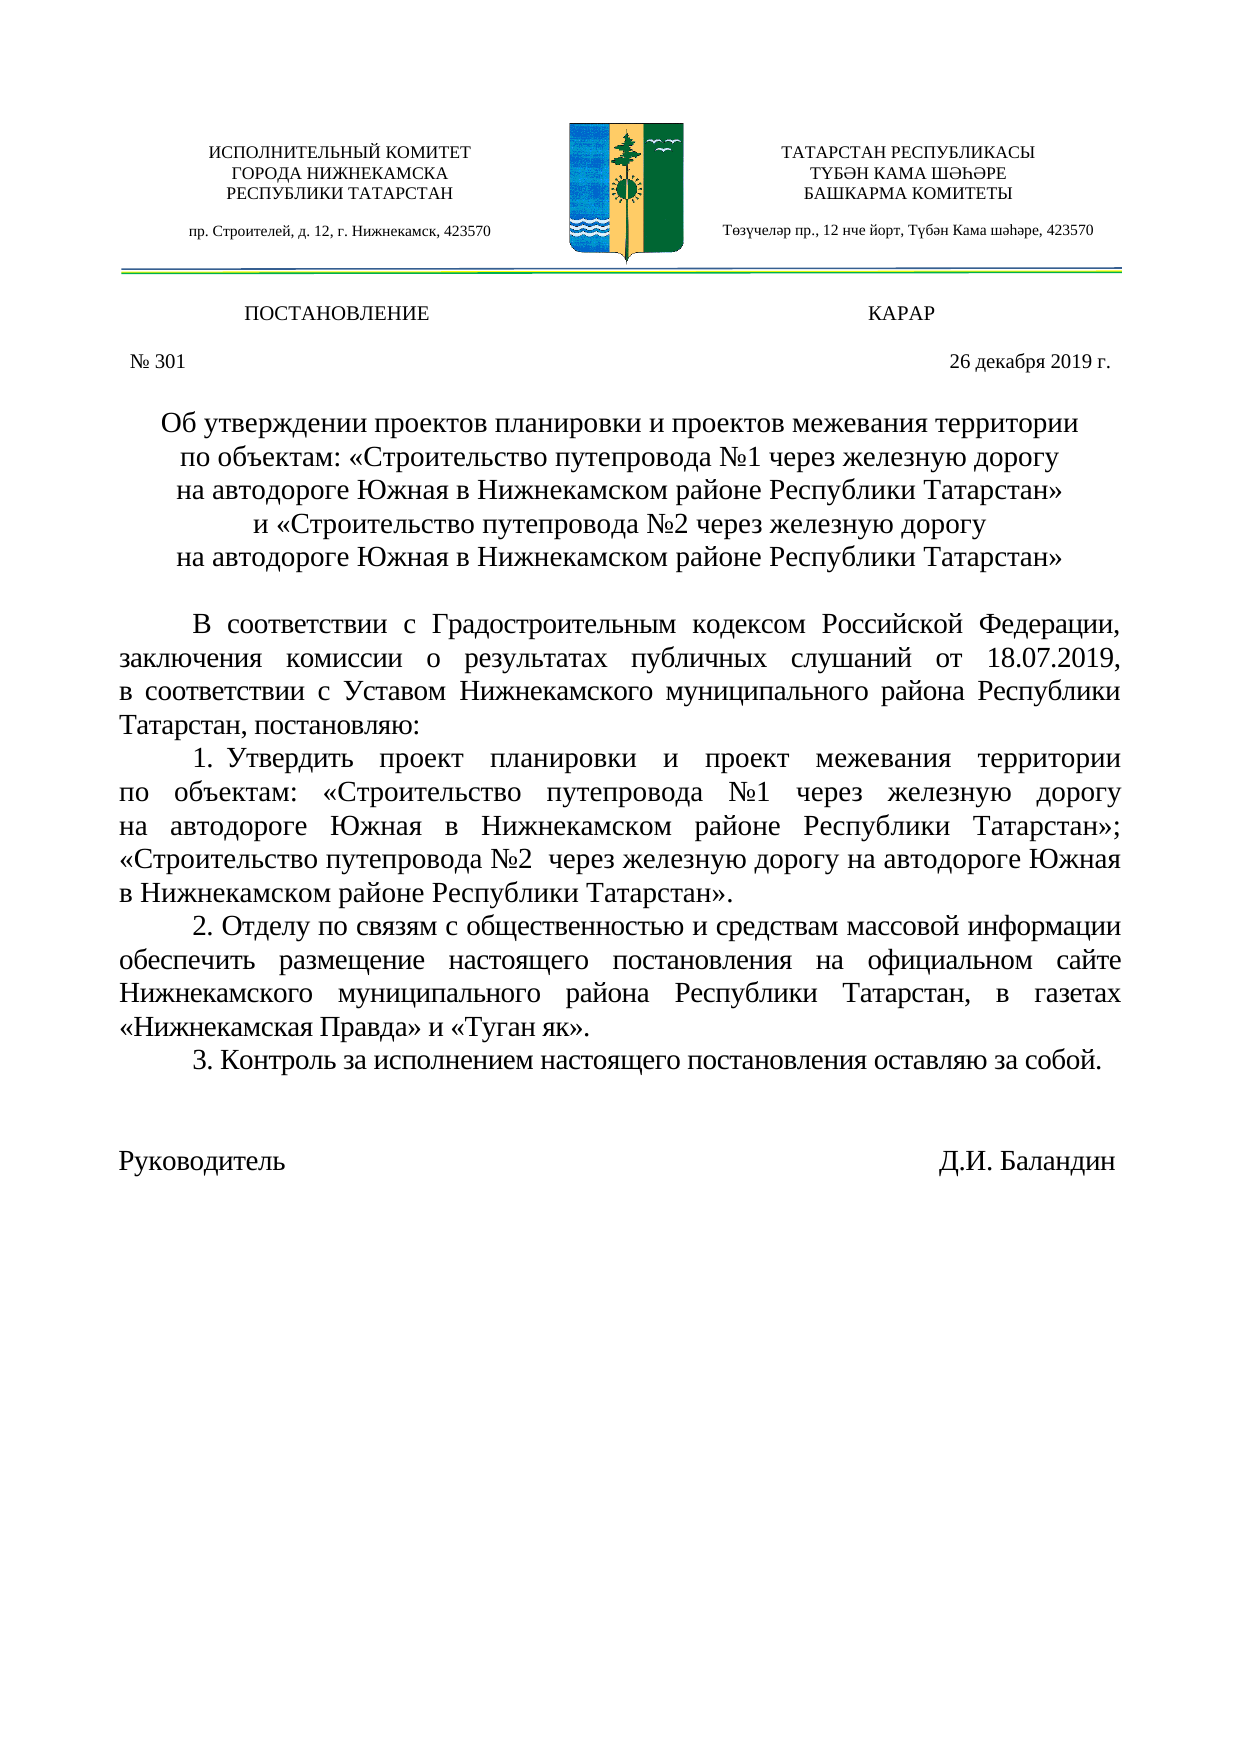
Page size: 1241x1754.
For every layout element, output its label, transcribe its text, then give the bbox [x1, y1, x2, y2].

text на автодороге Южная в Нижнекамском районе Республики Татарстан» [119, 472, 1121, 506]
text 3. Контроль за исполнением настоящего постановления оставляю за собой. [119, 1042, 1122, 1076]
text по объектам: «Строительство путепровода №1 через железную дорогу [119, 439, 1121, 472]
text 2. Отделу по связям с общественностью и средствам массовой информации обеспечить размещение настоящего постановления на официальном сайте Нижнекамского муниципального района Республики Татарстан, в газетах «Нижнекамская Правда» и «Туган як». [119, 908, 1122, 1042]
picture [561, 118, 692, 267]
text В соответствии с Градостроительным кодексом Российской Федерации, заключения комиссии о результатах публичных слушаний от 18.07.2019, в соответствии с Уставом Нижнекамского муниципального района Республики Татарстан, постановляю: [119, 606, 1121, 741]
text на автодороге Южная в Нижнекамском районе Республики Татарстан» [119, 539, 1121, 573]
text Руководитель Д.И. Баландин [118, 1143, 1121, 1177]
table_header ИСПОЛНИТЕЛЬНЫЙ КОМИТЕТ ГОРОДА НИЖНЕКАМСКА РЕСПУБЛИКИ ТАТАРСТАН пр. Строителей, д. 12, г. Нижнекамск, 423570 [118, 118, 561, 268]
table_header ТАТАРСТАН РЕСПУБЛИКАСЫ ТҮБӘН КАМА ШӘҺӘРЕ БАШКАРМА КОМИТЕТЫ Төзүчеләр пр., 12 нче йорт, Түбән Кама шәһәре, 423570 [694, 118, 1122, 267]
text Об утверждении проектов планировки и проектов межевания территории [119, 405, 1121, 439]
table_cell ПОСТАНОВЛЕНИЕ № 301 [118, 268, 664, 405]
table_cell КАРАР 26 декабря 2019 г. [665, 274, 1122, 405]
text 1. Утвердить проект планировки и проект межевания территории по объектам: «Строительство путепровода №1 через железную дорогу на автодороге Южная в Нижнекамском районе Республики Татарстан»; «Строительство путепровода №2 через железную дорогу на автодороге Южная в Нижнекамском районе Республики Татарстан». [119, 741, 1122, 908]
text и «Строительство путепровода №2 через железную дорогу [119, 506, 1121, 539]
